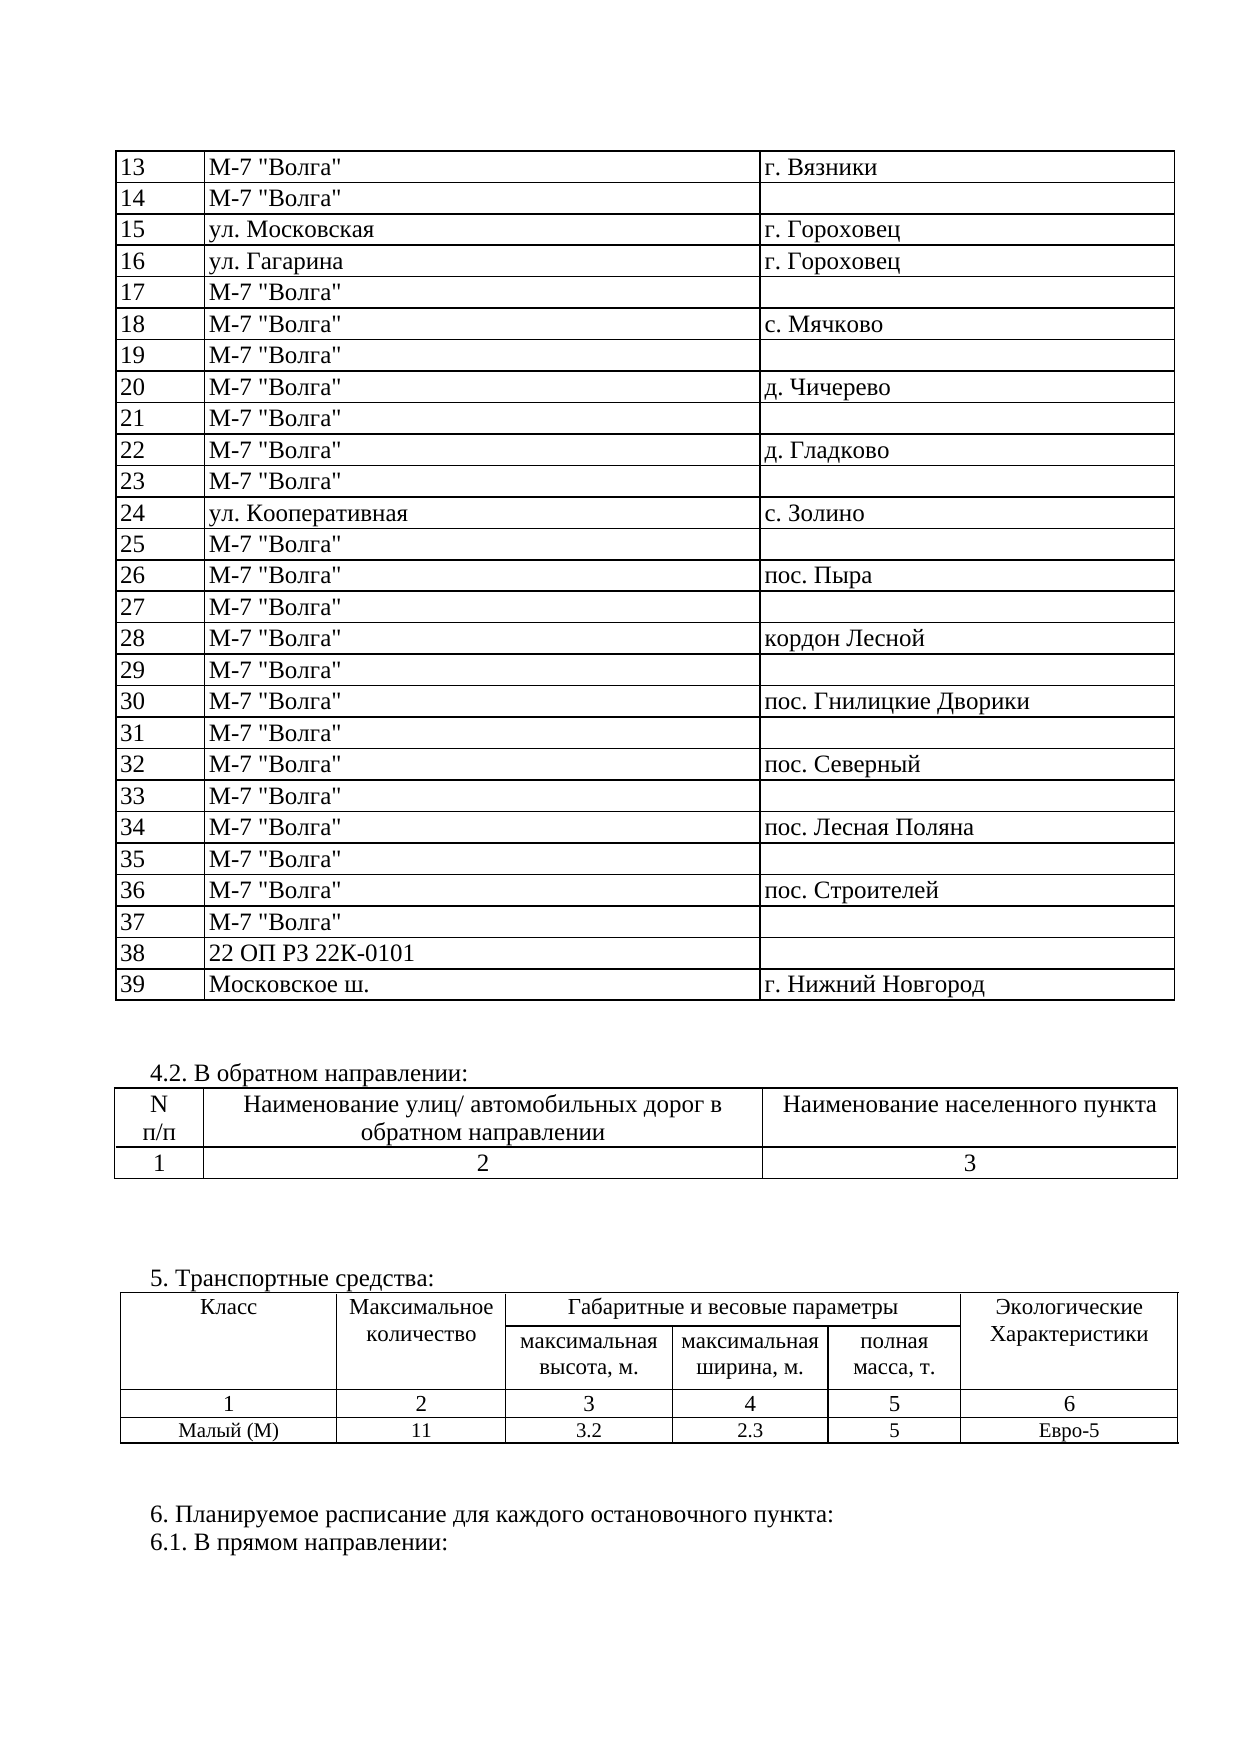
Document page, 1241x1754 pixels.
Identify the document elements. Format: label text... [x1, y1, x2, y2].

table_cell [761, 907, 1174, 936]
table_cell [761, 781, 1174, 811]
table_cell [761, 529, 1174, 559]
table_cell 1 [115, 1147, 203, 1178]
table_cell М-7 "Волга" [205, 529, 759, 559]
table_cell М-7 "Волга" [205, 623, 759, 653]
table_cell 13 [117, 152, 204, 181]
table_cell М-7 "Волга" [205, 781, 759, 811]
table_cell пос. Лесная Поляна [761, 812, 1174, 842]
table_cell ул. Гагарина [205, 246, 759, 276]
table_cell 5 [829, 1418, 960, 1442]
table_header Наименование улиц/ автомобильных дорог в обратном направлении [204, 1089, 762, 1146]
table_cell 21 [117, 403, 204, 433]
table_cell 38 [117, 938, 204, 968]
table_header Наименование населенного пункта [763, 1089, 1177, 1146]
table_cell 11 [337, 1418, 505, 1442]
table_cell 3 [763, 1146, 1177, 1178]
table_cell 2 [204, 1148, 762, 1178]
text 6. Планируемое расписание для каждого остановочного пункта: [150, 1499, 1090, 1527]
table_cell [761, 718, 1174, 748]
table_cell [761, 183, 1174, 213]
table_cell пос. Строителей [761, 875, 1174, 905]
table_cell 3.2 [506, 1418, 672, 1442]
table_cell М-7 "Волга" [205, 718, 759, 748]
table_cell 35 [117, 844, 204, 873]
table_cell М-7 "Волга" [205, 875, 759, 905]
table_header Габаритные и весовые параметры [506, 1293, 960, 1325]
table_cell [761, 655, 1174, 685]
table_cell [761, 466, 1174, 496]
table_cell М-7 "Волга" [205, 561, 759, 590]
table_cell Малый (М) [121, 1418, 336, 1442]
table_cell 17 [117, 277, 204, 307]
table_cell ул. Московская [205, 215, 759, 244]
table_cell [761, 340, 1174, 370]
table_cell 31 [117, 718, 204, 748]
table_cell М-7 "Волга" [205, 655, 759, 685]
table_cell 22 ОП РЗ 22К-0101 [205, 938, 759, 968]
table_cell 3 [506, 1390, 672, 1416]
table_cell максимальная высота, м. [506, 1327, 672, 1388]
table_cell 28 [117, 623, 204, 653]
table_cell 4 [673, 1390, 827, 1416]
table_cell 2.3 [673, 1418, 827, 1442]
table_cell 5 [829, 1390, 960, 1416]
table_cell М-7 "Волга" [205, 277, 759, 307]
table_cell 37 [117, 907, 204, 936]
table_cell [761, 938, 1174, 968]
table_cell М-7 "Волга" [205, 686, 759, 716]
table_cell 6 [961, 1390, 1177, 1416]
table_cell М-7 "Волга" [205, 340, 759, 370]
table_cell д. Чичерево [761, 372, 1174, 402]
table_cell пос. Пыра [761, 561, 1174, 590]
table_cell 36 [117, 875, 204, 905]
table_cell М-7 "Волга" [205, 309, 759, 339]
table_cell 29 [117, 655, 204, 685]
table_cell д. Гладково [761, 435, 1174, 464]
table_cell г. Вязники [761, 152, 1174, 181]
table_cell 30 [117, 686, 204, 716]
table_cell ул. Кооперативная [205, 498, 759, 527]
table_cell Евро-5 [961, 1418, 1177, 1442]
table_cell М-7 "Волга" [205, 466, 759, 496]
table_cell кордон Лесной [761, 623, 1174, 653]
table_cell М-7 "Волга" [205, 152, 759, 181]
table_cell 15 [117, 215, 204, 244]
table_cell 34 [117, 812, 204, 842]
table_cell М-7 "Волга" [205, 372, 759, 402]
table_cell М-7 "Волга" [205, 844, 759, 873]
table_cell 25 [117, 529, 204, 559]
table_cell максимальная ширина, м. [673, 1327, 827, 1388]
table_cell [761, 277, 1174, 307]
table_cell 1 [121, 1390, 336, 1416]
table_cell 32 [117, 749, 204, 779]
text 4.2. В обратном направлении: [150, 1058, 1090, 1087]
table_cell г. Гороховец [761, 246, 1174, 276]
table_cell пос. Северный [761, 749, 1174, 779]
table_cell Московское ш. [205, 970, 759, 999]
table_cell [761, 403, 1174, 433]
table_cell М-7 "Волга" [205, 435, 759, 464]
text 5. Транспортные средства: [150, 1263, 1090, 1292]
table_header Максимальное количество [337, 1293, 505, 1388]
table_cell с. Мячково [761, 309, 1174, 339]
table_cell М-7 "Волга" [205, 812, 759, 842]
table_header Класс [121, 1293, 336, 1388]
table_cell г. Нижний Новгород [761, 970, 1174, 999]
table_cell М-7 "Волга" [205, 183, 759, 213]
table_cell 20 [117, 372, 204, 402]
text 6.1. В прямом направлении: [150, 1527, 1090, 1556]
table_cell 39 [117, 970, 204, 999]
table_header Экологические Характеристики [961, 1293, 1177, 1388]
table_cell г. Гороховец [761, 215, 1174, 244]
table_cell [761, 844, 1174, 873]
table_cell 18 [117, 309, 204, 339]
table_cell 19 [117, 340, 204, 370]
table_cell 24 [117, 498, 204, 527]
table_cell 33 [117, 781, 204, 811]
table_cell [761, 592, 1174, 622]
table_cell 2 [337, 1390, 505, 1416]
table_cell с. Золино [761, 498, 1174, 527]
table_cell 23 [117, 466, 204, 496]
table_cell 22 [117, 435, 204, 464]
table_cell М-7 "Волга" [205, 592, 759, 622]
table_cell пос. Гнилицкие Дворики [761, 686, 1174, 716]
table_cell 14 [117, 183, 204, 213]
table_cell 16 [117, 246, 204, 276]
table_cell М-7 "Волга" [205, 403, 759, 433]
table_cell М-7 "Волга" [205, 749, 759, 779]
table_cell М-7 "Волга" [205, 907, 759, 936]
table_cell 26 [117, 561, 204, 590]
table_cell 27 [117, 592, 204, 622]
table_header N п/п [115, 1089, 203, 1146]
table_cell полная масса, т. [829, 1327, 960, 1388]
